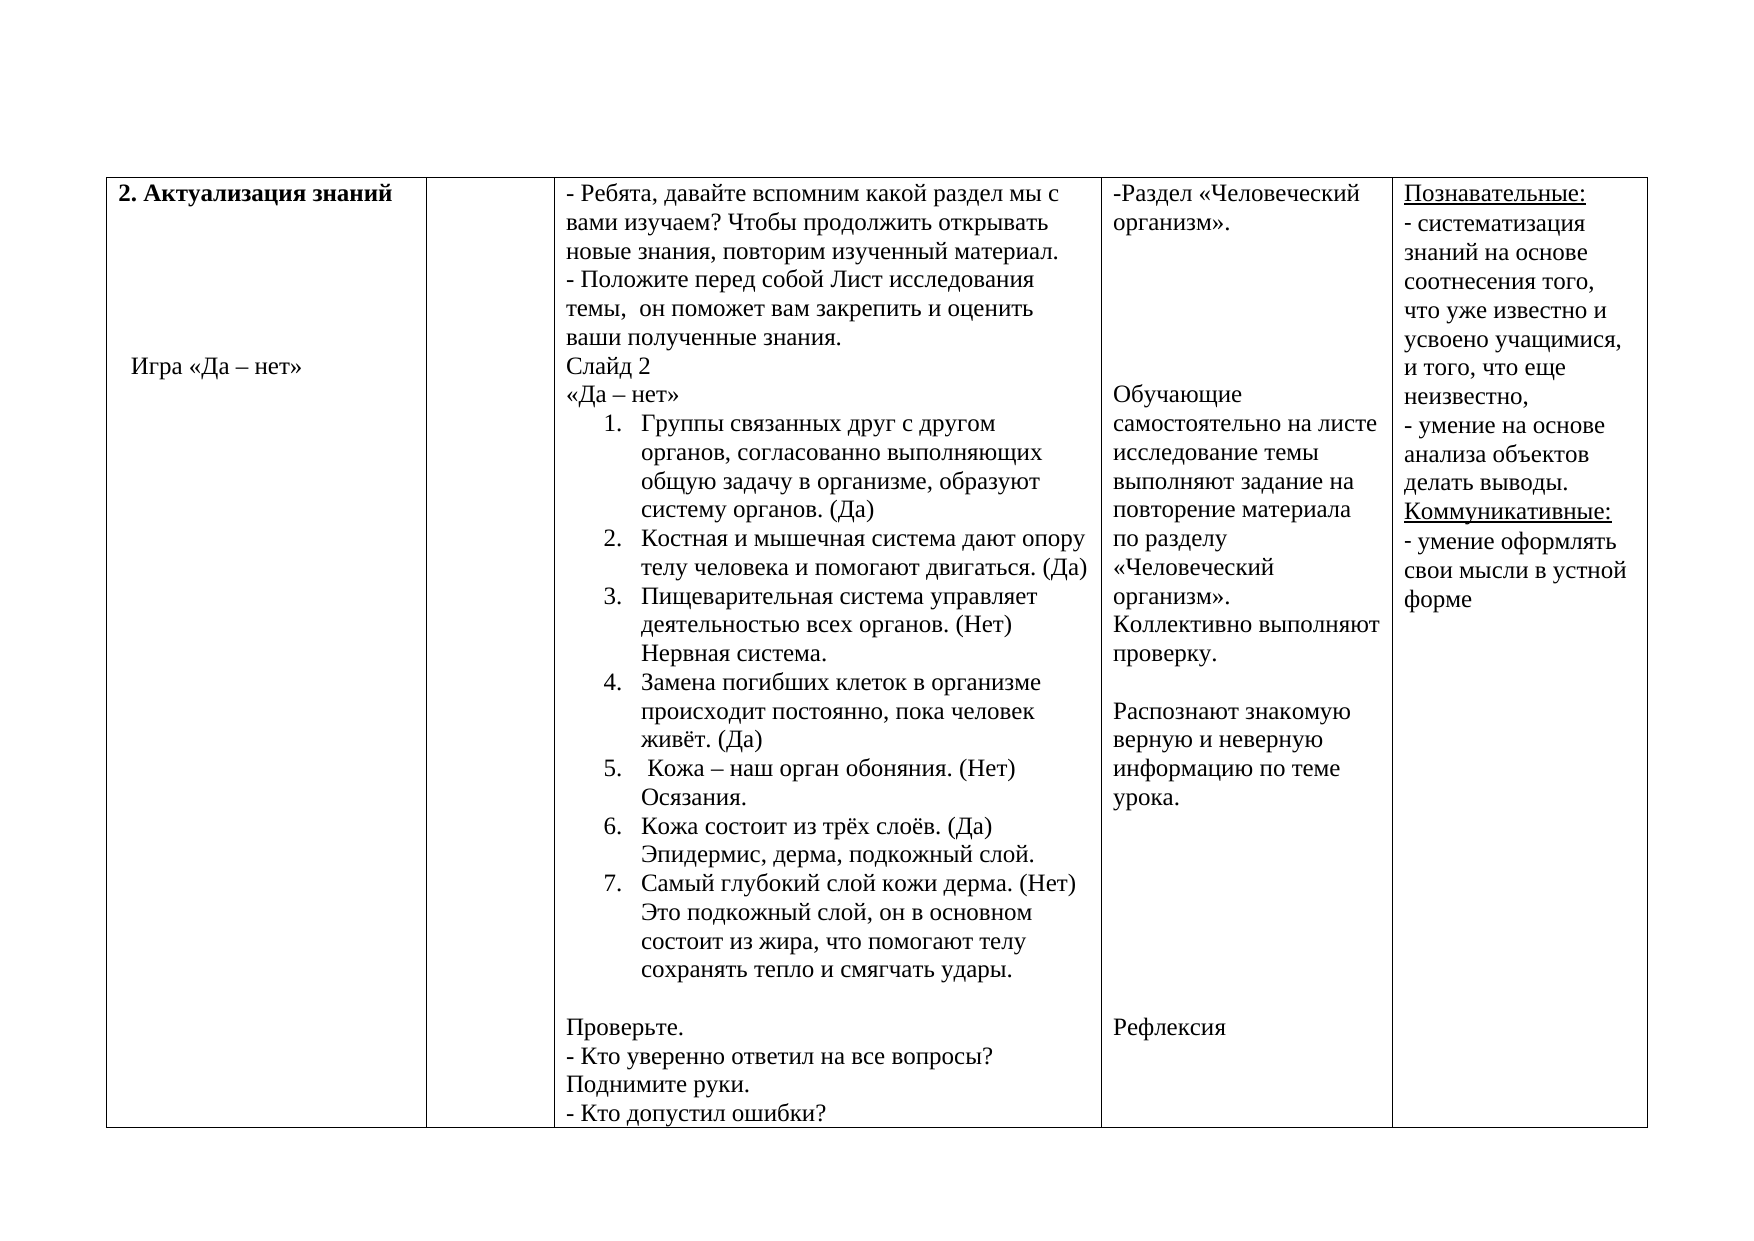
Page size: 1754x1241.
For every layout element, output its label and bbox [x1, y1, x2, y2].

table_cell [1102, 178, 1392, 1127]
table_cell [555, 178, 1101, 1127]
table_cell [107, 178, 426, 1127]
table_cell [1393, 178, 1647, 1127]
table_cell [427, 178, 554, 1127]
